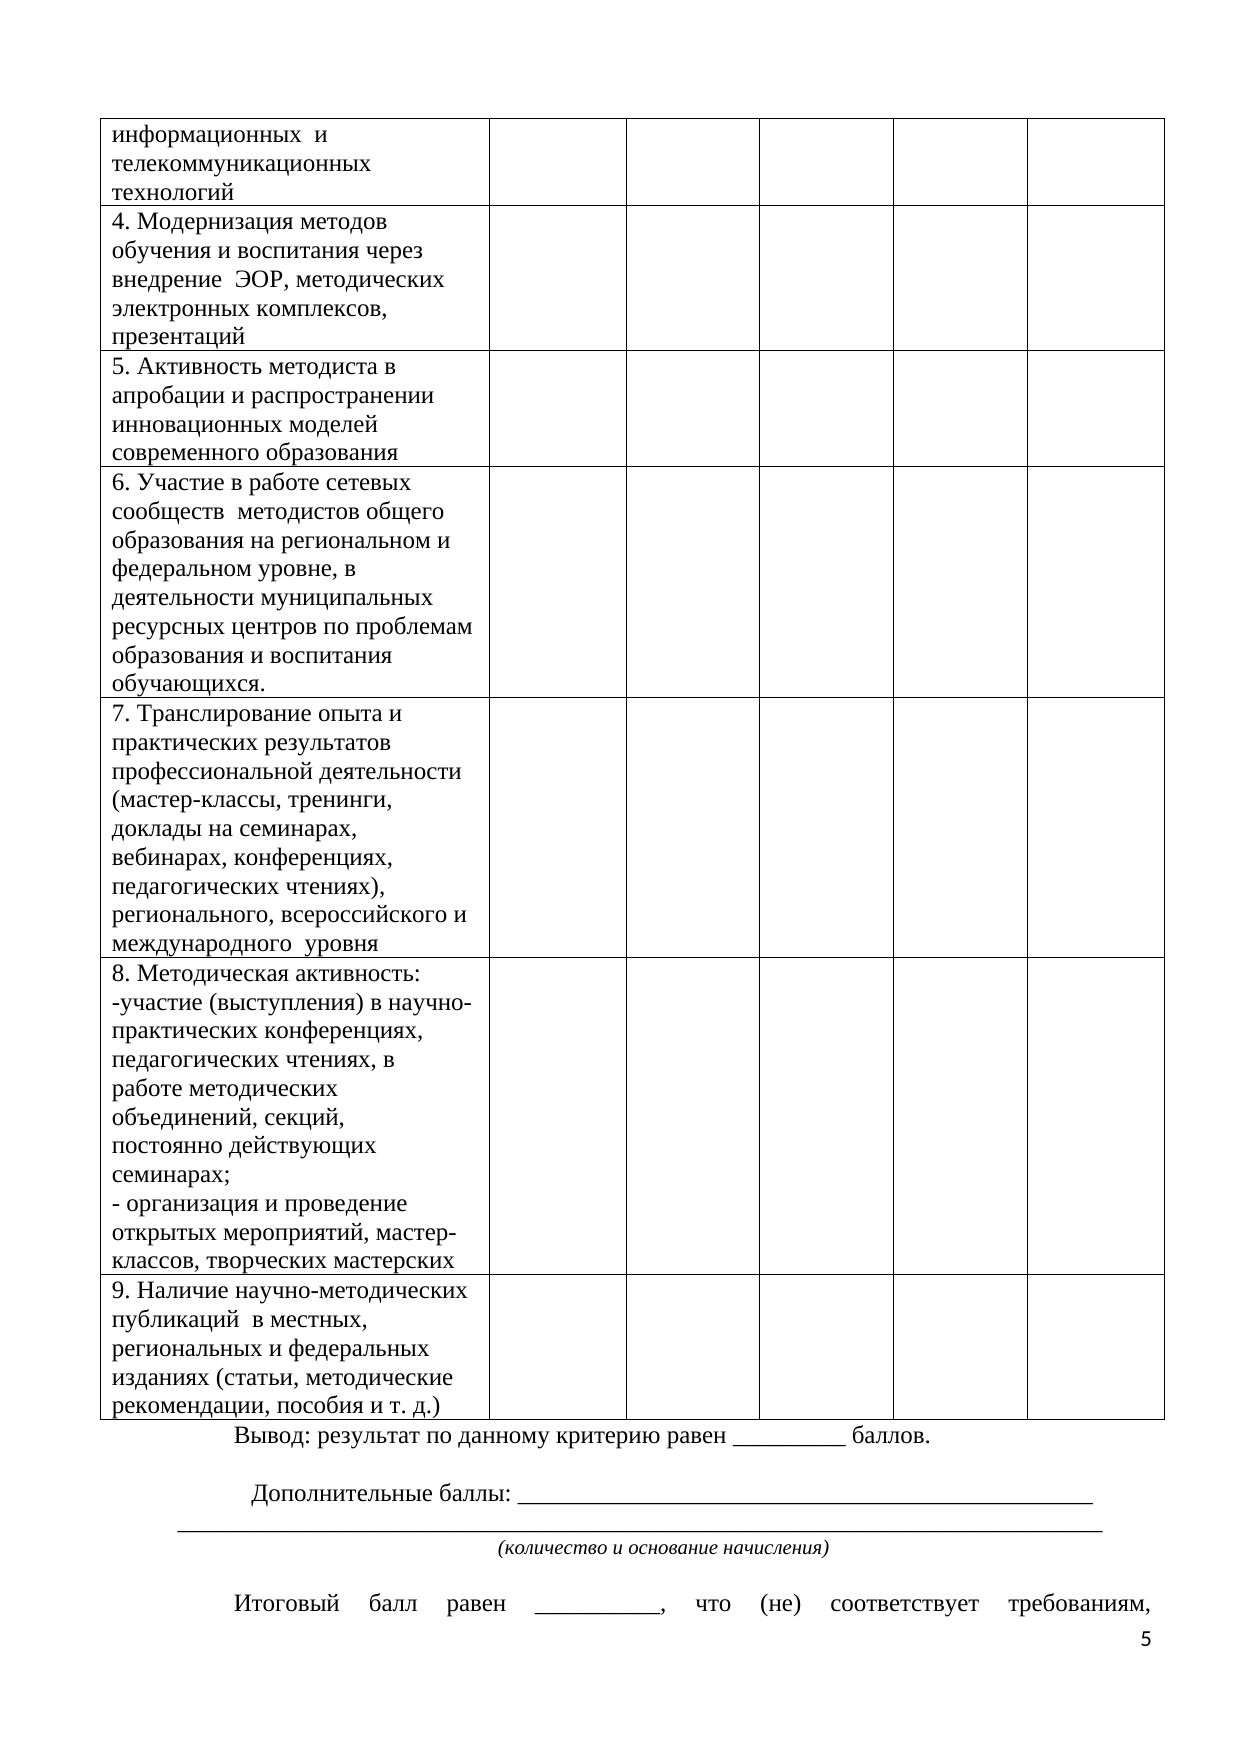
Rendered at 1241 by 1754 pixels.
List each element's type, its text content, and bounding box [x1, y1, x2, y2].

text Вывод: результат по данному критерию равен _________ баллов. [177, 1420, 1152, 1449]
table_cell 4. Модернизация методов обучения и воспитания через внедрение ЭОР, методических электронных комплексов, презентаций [101, 206, 489, 350]
table_cell [490, 467, 626, 697]
table_cell [894, 119, 1027, 205]
text __________________________________________________________________________ [177, 1506, 1152, 1535]
table_cell 5. Активность методиста в апробации и распространении инновационных моделей современного образования [101, 351, 489, 466]
table_cell [1028, 467, 1164, 697]
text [177, 1588, 1152, 1617]
table_cell [1028, 351, 1164, 466]
table_cell [627, 351, 759, 466]
table_cell 6. Участие в работе сетевых сообществ методистов общего образования на региональном и федеральном уровне, в деятельности муниципальных ресурсных центров по проблемам образования и воспитания обучающихся. [101, 467, 489, 697]
table_cell [760, 1275, 893, 1419]
table_cell [760, 958, 893, 1274]
table_cell [1028, 119, 1164, 205]
table_cell [1028, 698, 1164, 957]
table_cell [1028, 958, 1164, 1274]
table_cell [101, 119, 489, 205]
text (количество и основание начисления) [177, 1535, 1152, 1559]
table_cell [627, 119, 759, 205]
table_cell [760, 351, 893, 466]
table_cell [1028, 206, 1164, 350]
table_cell [760, 119, 893, 205]
table_cell [894, 698, 1027, 957]
table_cell [627, 1275, 759, 1419]
table_cell [894, 351, 1027, 466]
table_cell [760, 206, 893, 350]
table_cell [894, 206, 1027, 350]
table_cell [1028, 1275, 1164, 1419]
table_cell [490, 119, 626, 205]
table_cell [490, 206, 626, 350]
table_cell 8. Методическая активность: -участие (выступления) в научно-практических конференциях, педагогических чтениях, в работе методических объединений, секций, постоянно действующих семинарах; - организация и проведение открытых мероприятий, мастер-классов, творческих мастерских [101, 958, 489, 1274]
table_cell [490, 958, 626, 1274]
table_cell 9. Наличие научно-методических публикаций в местных, региональных и федеральных изданиях (статьи, методические рекомендации, пособия и т. д.) [101, 1275, 489, 1419]
table_cell [760, 698, 893, 957]
table_cell [490, 1275, 626, 1419]
text Дополнительные баллы: ______________________________________________ [177, 1478, 1152, 1506]
table_cell [627, 698, 759, 957]
table_cell 7. Транслирование опыта и практических результатов профессиональной деятельности (мастер-классы, тренинги, доклады на семинарах, вебинарах, конференциях, педагогических чтениях), регионального, всероссийского и международного уровня [101, 698, 489, 957]
table_cell [627, 467, 759, 697]
table_cell [627, 206, 759, 350]
table_cell [894, 1275, 1027, 1419]
table_cell [490, 698, 626, 957]
table_cell [490, 351, 626, 466]
table_cell [894, 467, 1027, 697]
table_cell [760, 467, 893, 697]
table_cell [627, 958, 759, 1274]
table_cell [894, 958, 1027, 1274]
